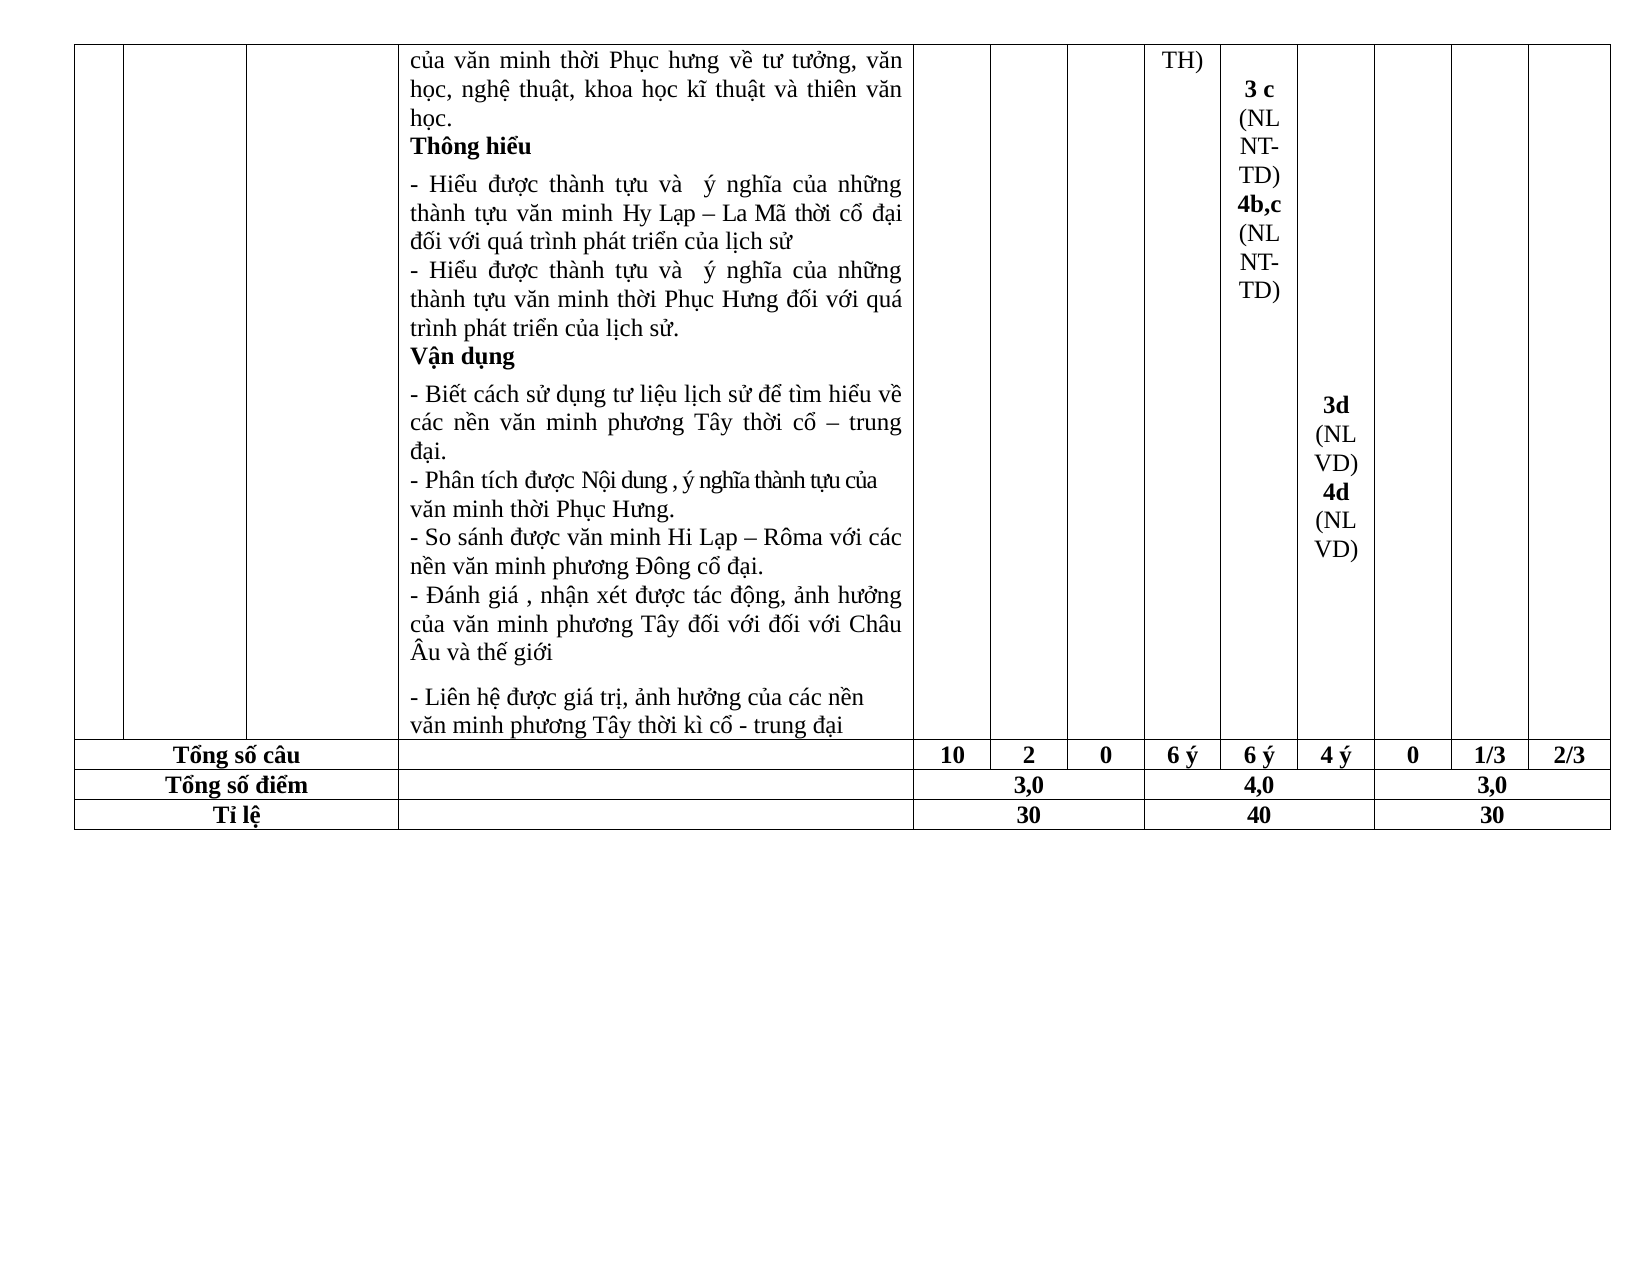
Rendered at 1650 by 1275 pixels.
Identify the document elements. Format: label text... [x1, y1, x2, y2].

table_cell 4,0 [1145, 770, 1374, 799]
table_cell 10 [914, 740, 990, 769]
table_cell [991, 45, 1067, 739]
table_cell 4 ý [1298, 740, 1374, 769]
table_cell [1529, 45, 1610, 739]
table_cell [1145, 45, 1220, 739]
table_cell [399, 800, 913, 829]
table_cell 0 [1375, 740, 1451, 769]
table_cell 40 [1145, 800, 1374, 829]
table_cell 0 [1068, 740, 1144, 769]
table_cell Tổng số điểm [75, 770, 398, 799]
table_cell 3,0 [914, 770, 1144, 799]
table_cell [1221, 45, 1297, 739]
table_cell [399, 45, 913, 739]
table_cell 30 [1375, 800, 1610, 829]
table_cell 6 ý [1145, 740, 1220, 769]
table_cell Tỉ lệ [75, 800, 398, 829]
table_cell 2 [991, 740, 1067, 769]
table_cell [1298, 45, 1374, 739]
table_cell 3,0 [1375, 770, 1610, 799]
table_cell 6 ý [1221, 740, 1297, 769]
table_cell [1452, 45, 1528, 739]
table_cell 1/3 [1452, 740, 1528, 769]
table_cell 4 [914, 45, 990, 739]
table_cell Tổng số câu [75, 740, 398, 769]
table_cell [1375, 45, 1451, 739]
table_cell [1068, 45, 1144, 739]
table_cell 30 [914, 800, 1144, 829]
table_cell 2/3 [1529, 740, 1610, 769]
table_cell [399, 770, 913, 799]
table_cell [247, 45, 398, 739]
table_cell [399, 740, 913, 769]
